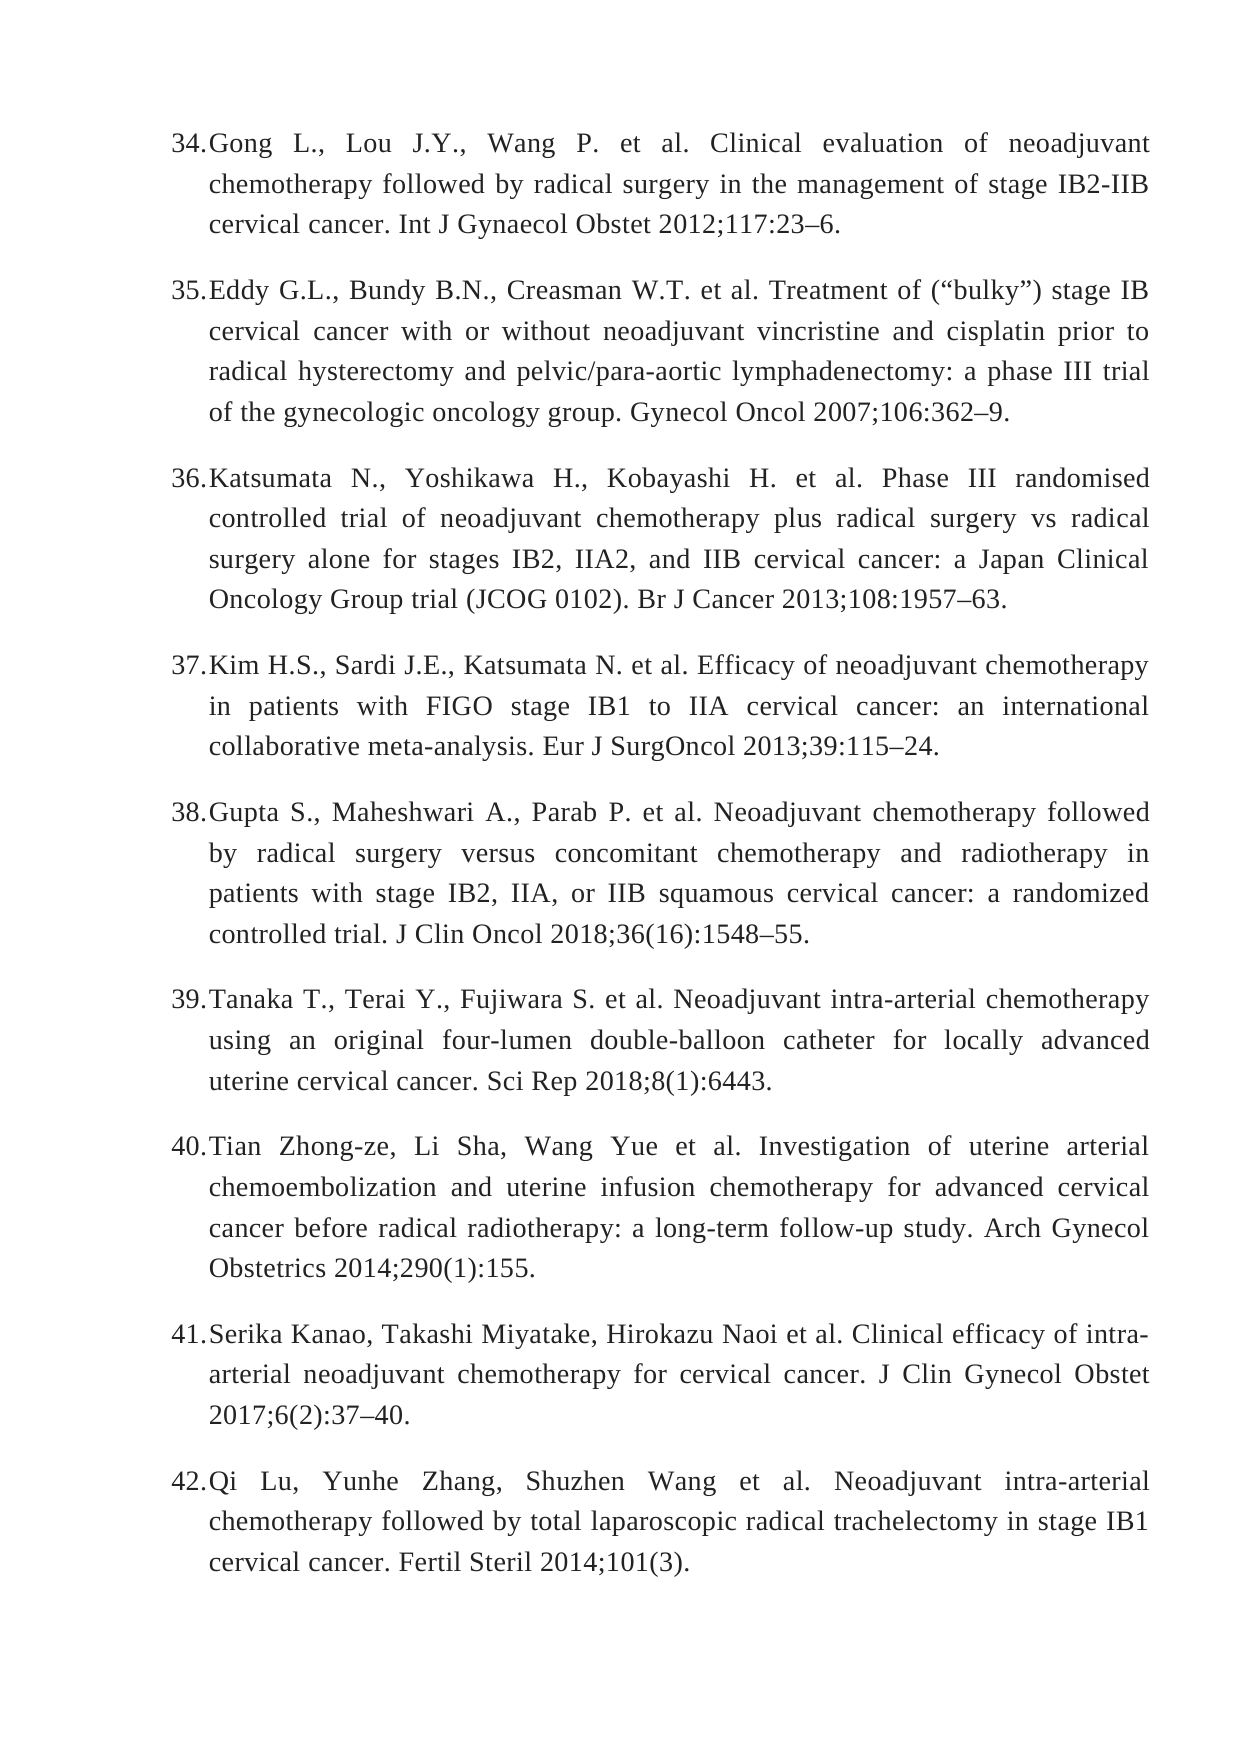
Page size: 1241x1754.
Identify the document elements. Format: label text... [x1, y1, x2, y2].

list Tanaka T., Terai Y., Fujiwara S. et al. Neoadjuvant intra-arterial chemotherapy using an original four-lumen double-balloon catheter for locally advanced uterine cervical cancer. Sci Rep 2018;8(1):6443. [171, 974, 1152, 1096]
list Tian Zhong-ze, Li Sha, Wang Yue et al. Investigation of uterine arterial chemoembolization and uterine infusion chemotherapy for advanced cervical cancer before radical radiotherapy: a long-term follow-up study. Arch Gynecol Obstetrics 2014;290(1):155. [171, 1121, 1152, 1284]
list Serika Kanao, Takashi Miyatake, Hirokazu Naoi et al. Clinical efficacy of intra-arterial neoadjuvant chemotherapy for cervical cancer. J Clin Gynecol Obstet 2017;6(2):37–40. [171, 1309, 1152, 1431]
list Kim H.S., Sardi J.E., Katsumata N. et al. Efficacy of neoadjuvant chemotherapy in patients with FIGO stage IB1 to IIA cervical cancer: an international collaborative meta-analysis. Eur J SurgOncol 2013;39:115–24. [171, 640, 1152, 762]
list Gupta S., Maheshwari A., Parab P. et al. Neoadjuvant chemotherapy followed by radical surgery versus concomitant chemotherapy and radiotherapy in patients with stage IB2, IIA, or IIB squamous cervical cancer: a randomized controlled trial. J Clin Oncol 2018;36(16):1548–55. [171, 787, 1152, 949]
list Gong L., Lou J.Y., Wang P. et al. Clinical evaluation of neoadjuvant chemotherapy followed by radical surgery in the management of stage IB2-IIB cervical cancer. Int J Gynaecol Obstet 2012;117:23–6. [171, 118, 1152, 240]
list Eddy G.L., Bundy B.N., Creasman W.T. et al. Treatment of (“bulky”) stage IB cervical cancer with or without neoadjuvant vincristine and cisplatin prior to radical hysterectomy and pelvic/para-aortic lymphadenectomy: a phase III trial of the gynecologic oncology group. Gynecol Oncol 2007;106:362–9. [171, 265, 1152, 427]
list Qi Lu, Yunhe Zhang, Shuzhen Wang et al. Neoadjuvant intra-arterial chemotherapy followed by total laparoscopic radical trachelectomy in stage IB1 cervical cancer. Fertil Steril 2014;101(3). [171, 1456, 1152, 1577]
list Katsumata N., Yoshikawa H., Kobayashi H. et al. Phase III randomised controlled trial of neoadjuvant chemotherapy plus radical surgery vs radical surgery alone for stages IB2, IIA2, and IIB cervical cancer: a Japan Clinical Oncology Group trial (JCOG 0102). Br J Cancer 2013;108:1957–63. [171, 452, 1152, 615]
